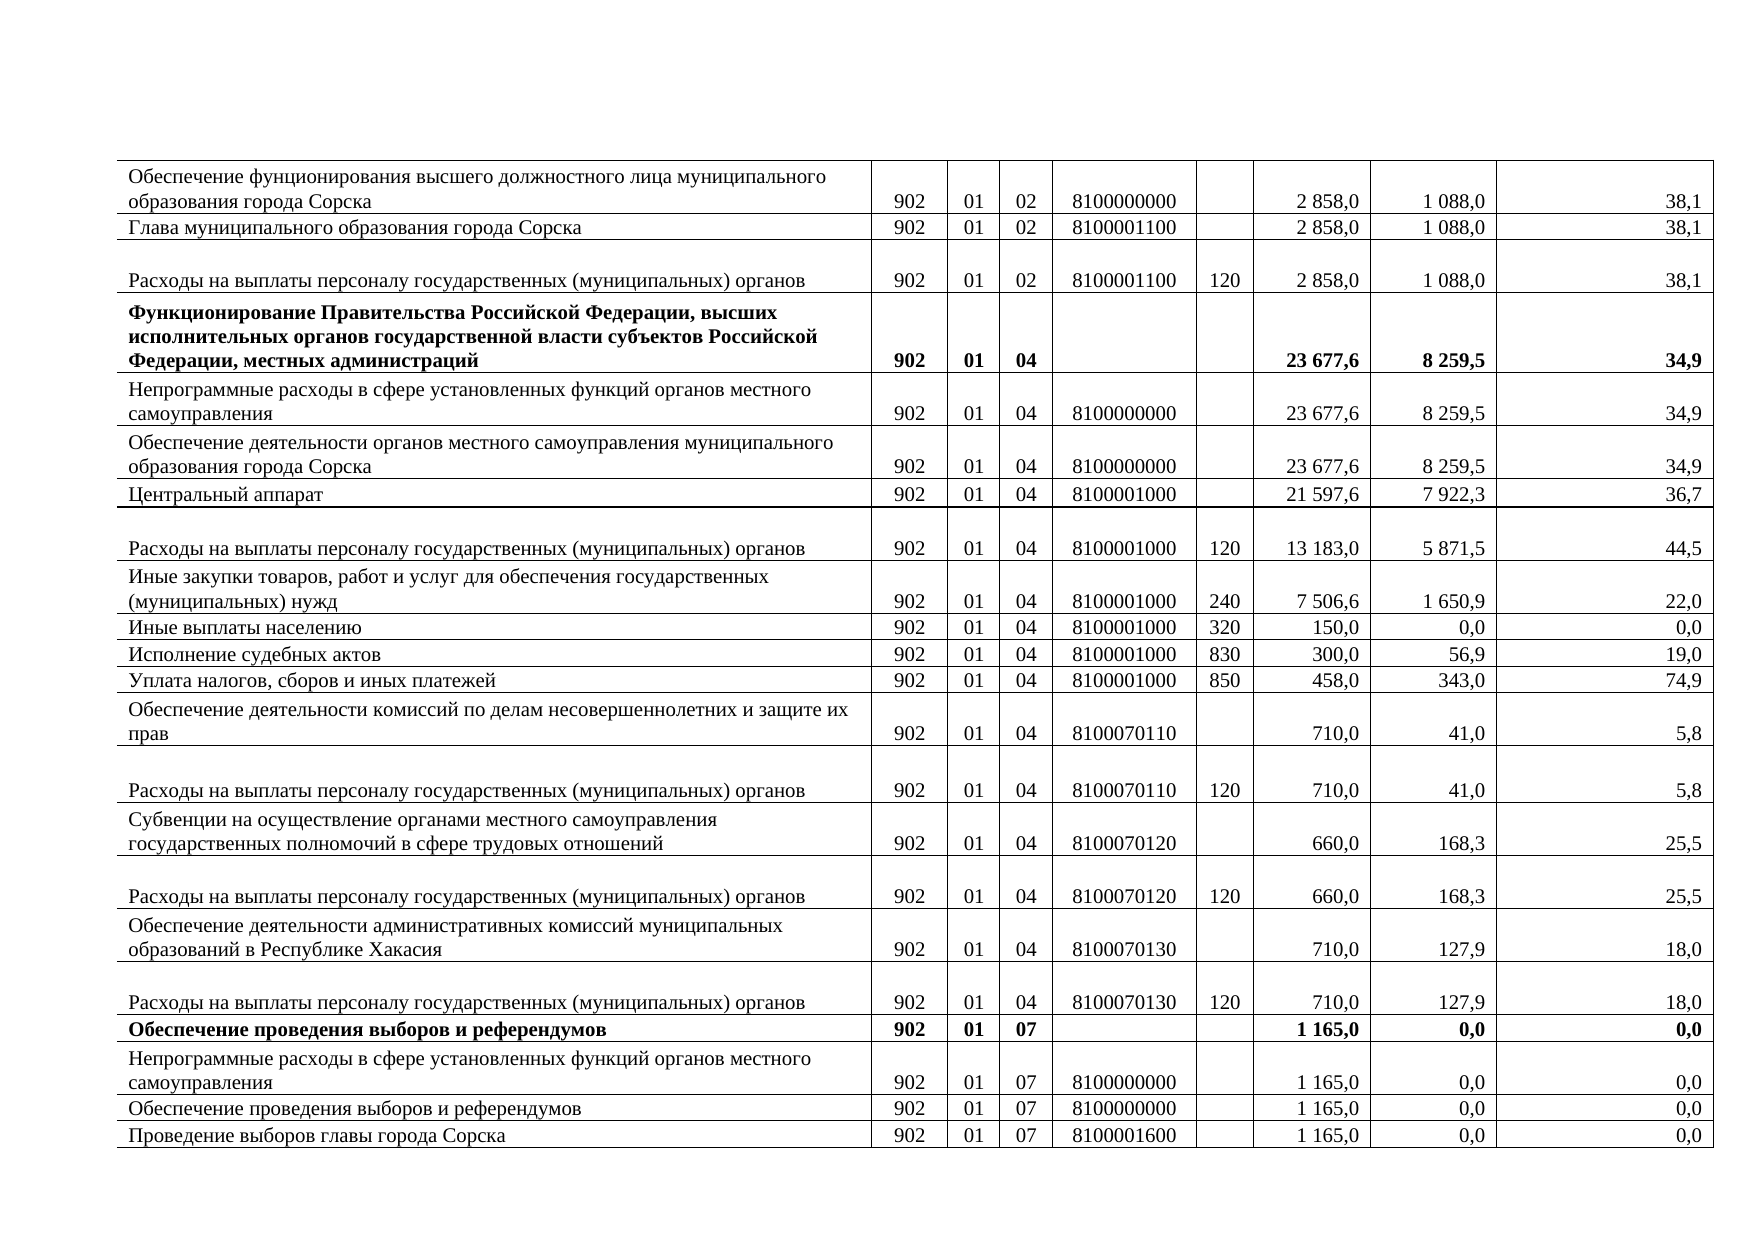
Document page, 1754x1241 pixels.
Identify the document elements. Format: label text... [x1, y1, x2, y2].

table_cell 0,0 [1371, 1121, 1496, 1147]
table_cell 0,0 [1497, 1015, 1713, 1041]
table_cell 902 [872, 214, 947, 239]
table_cell 127,9 [1371, 909, 1496, 961]
table_cell 8100000000 [1053, 1095, 1196, 1120]
table_cell 902 [872, 746, 947, 802]
table_cell 902 [872, 962, 947, 1014]
table_cell 902 [872, 1121, 947, 1147]
table_cell Обеспечение деятельности административных комиссий муниципальных образований в Республике Хакасия [117, 909, 871, 961]
table_cell 902 [872, 803, 947, 855]
table_cell 902 [872, 667, 947, 692]
table_cell 8 259,5 [1371, 373, 1496, 425]
table_cell 01 [948, 373, 999, 425]
table_cell 04 [1000, 508, 1052, 559]
table_cell 8 259,5 [1371, 426, 1496, 478]
table_cell 5,8 [1497, 746, 1713, 802]
table_cell 07 [1000, 1042, 1052, 1094]
table_cell [1197, 161, 1253, 213]
table_cell 04 [1000, 962, 1052, 1014]
table_cell 660,0 [1254, 803, 1370, 855]
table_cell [117, 1042, 871, 1094]
table_cell 660,0 [1254, 856, 1370, 908]
table_cell 8100001000 [1053, 561, 1196, 613]
table_cell 8100001000 [1053, 614, 1196, 639]
table_cell 120 [1197, 240, 1253, 292]
table_cell 902 [872, 426, 947, 478]
table_cell [1197, 1095, 1253, 1120]
table_cell 458,0 [1254, 667, 1370, 692]
table_cell 01 [948, 1015, 999, 1041]
table_cell 710,0 [1254, 909, 1370, 961]
table_cell 23 677,6 [1254, 426, 1370, 478]
table_cell 04 [1000, 746, 1052, 802]
table_cell 7 506,6 [1254, 561, 1370, 613]
table_cell 07 [1000, 1121, 1052, 1147]
table_cell 320 [1197, 614, 1253, 639]
table_cell 902 [872, 856, 947, 908]
table_cell 120 [1197, 746, 1253, 802]
table_cell 38,1 [1497, 240, 1713, 292]
table_cell 04 [1000, 373, 1052, 425]
table_cell 150,0 [1254, 614, 1370, 639]
table_cell 8100001100 [1053, 240, 1196, 292]
table_cell 1 088,0 [1371, 240, 1496, 292]
table_cell 01 [948, 1095, 999, 1120]
table_cell 01 [948, 909, 999, 961]
table_cell 902 [872, 373, 947, 425]
table_cell 1 165,0 [1254, 1095, 1370, 1120]
table_cell 902 [872, 293, 947, 372]
table_cell 04 [1000, 909, 1052, 961]
table_cell 0,0 [1497, 1042, 1713, 1094]
table_cell 01 [948, 746, 999, 802]
table_cell 01 [948, 161, 999, 213]
table_cell 01 [948, 240, 999, 292]
table_cell 07 [1000, 1095, 1052, 1120]
table_cell 1 165,0 [1254, 1121, 1370, 1147]
table_cell 902 [872, 1095, 947, 1120]
table_cell 0,0 [1371, 614, 1496, 639]
table_cell 23 677,6 [1254, 373, 1370, 425]
table_cell Обеспечение проведения выборов и референдумов [117, 1095, 871, 1120]
table_cell [1053, 293, 1196, 372]
table_cell [1197, 373, 1253, 425]
table_cell 8100000000 [1053, 426, 1196, 478]
table_cell 23 677,6 [1254, 293, 1370, 372]
table_cell 01 [948, 614, 999, 639]
table_cell 710,0 [1254, 693, 1370, 745]
table_cell 04 [1000, 693, 1052, 745]
table_cell 0,0 [1497, 1095, 1713, 1120]
table_cell 25,5 [1497, 856, 1713, 908]
table_cell 343,0 [1371, 667, 1496, 692]
table_cell 1 650,9 [1371, 561, 1496, 613]
table_cell 1 088,0 [1371, 214, 1496, 239]
table_cell 0,0 [1371, 1042, 1496, 1094]
table_cell 34,9 [1497, 426, 1713, 478]
table_cell 04 [1000, 640, 1052, 666]
table_cell 902 [872, 240, 947, 292]
table_cell 1 165,0 [1254, 1042, 1370, 1094]
table_cell Иные выплаты населению [117, 614, 871, 639]
table_cell Глава муниципального образования города Сорска [117, 214, 871, 239]
table_cell Иные закупки товаров, работ и услуг для обеспечения государственных (муниципальных) нужд [117, 561, 871, 613]
table_cell 01 [948, 803, 999, 855]
table_cell 36,7 [1497, 479, 1713, 506]
table_cell 18,0 [1497, 962, 1713, 1014]
table_cell [1197, 1042, 1253, 1094]
table_cell 7 922,3 [1371, 479, 1496, 506]
table_cell 19,0 [1497, 640, 1713, 666]
table_cell 1 088,0 [1371, 161, 1496, 213]
table_cell 01 [948, 561, 999, 613]
table_cell [1197, 479, 1253, 506]
table_cell 8100001000 [1053, 640, 1196, 666]
table_cell 120 [1197, 856, 1253, 908]
table_cell Расходы на выплаты персоналу государственных (муниципальных) органов [117, 746, 871, 802]
table_cell 01 [948, 640, 999, 666]
table_cell 1 165,0 [1254, 1015, 1370, 1041]
table_cell 902 [872, 479, 947, 506]
table_cell Обеспечение деятельности органов местного самоуправления муниципального образования города Сорска [117, 426, 871, 478]
table_cell 8100000000 [1053, 161, 1196, 213]
table_cell 902 [872, 640, 947, 666]
table_cell 01 [948, 293, 999, 372]
table_cell [1053, 1015, 1196, 1041]
table_cell 38,1 [1497, 161, 1713, 213]
table_cell 120 [1197, 962, 1253, 1014]
table_cell 8100070120 [1053, 856, 1196, 908]
table_cell 04 [1000, 614, 1052, 639]
table_cell [1197, 293, 1253, 372]
table_cell 04 [1000, 426, 1052, 478]
table_cell 902 [872, 909, 947, 961]
table_cell 07 [1000, 1015, 1052, 1041]
table_cell 41,0 [1371, 746, 1496, 802]
table_cell 02 [1000, 161, 1052, 213]
table_cell Обеспечение деятельности комиссий по делам несовершеннолетних и защите их прав [117, 693, 871, 745]
table_cell 902 [872, 161, 947, 213]
table_cell 04 [1000, 803, 1052, 855]
table_cell 902 [872, 693, 947, 745]
table_cell 01 [948, 1042, 999, 1094]
table_cell 02 [1000, 240, 1052, 292]
table_cell 04 [1000, 293, 1052, 372]
table_cell 5,8 [1497, 693, 1713, 745]
table_cell 240 [1197, 561, 1253, 613]
table_cell Непрограммные расходы в сфере установленных функций органов местного самоуправления [117, 373, 871, 425]
table_cell 300,0 [1254, 640, 1370, 666]
table_cell [1197, 426, 1253, 478]
table_cell 8100001600 [1053, 1121, 1196, 1147]
table_cell 168,3 [1371, 803, 1496, 855]
table_cell [1197, 693, 1253, 745]
table_cell 0,0 [1497, 614, 1713, 639]
table_cell 0,0 [1371, 1015, 1496, 1041]
table_cell 01 [948, 508, 999, 559]
table_cell 2 858,0 [1254, 161, 1370, 213]
table_cell Расходы на выплаты персоналу государственных (муниципальных) органов [117, 508, 871, 559]
table_cell 902 [872, 508, 947, 559]
table_cell 04 [1000, 856, 1052, 908]
table_cell Субвенции на осуществление органами местного самоуправления государственных полномочий в сфере трудовых отношений [117, 803, 871, 855]
table_cell 8100001100 [1053, 214, 1196, 239]
table_cell 04 [1000, 667, 1052, 692]
table_cell 0,0 [1371, 1095, 1496, 1120]
table_cell 902 [872, 1015, 947, 1041]
table_cell 04 [1000, 479, 1052, 506]
table_cell 710,0 [1254, 962, 1370, 1014]
table_cell 2 858,0 [1254, 240, 1370, 292]
table_cell 18,0 [1497, 909, 1713, 961]
table_cell Расходы на выплаты персоналу государственных (муниципальных) органов [117, 962, 871, 1014]
table_cell 34,9 [1497, 373, 1713, 425]
table_cell 44,5 [1497, 508, 1713, 559]
table_cell 8100070130 [1053, 909, 1196, 961]
table_cell 01 [948, 214, 999, 239]
table_cell 74,9 [1497, 667, 1713, 692]
table_cell 902 [872, 1042, 947, 1094]
table_cell 8100070110 [1053, 746, 1196, 802]
table_cell 8100070120 [1053, 803, 1196, 855]
table_cell 127,9 [1371, 962, 1496, 1014]
table_cell [1197, 1015, 1253, 1041]
table_cell [1197, 803, 1253, 855]
table_cell 38,1 [1497, 214, 1713, 239]
table_cell Исполнение судебных актов [117, 640, 871, 666]
table_cell Расходы на выплаты персоналу государственных (муниципальных) органов [117, 856, 871, 908]
table_cell 01 [948, 962, 999, 1014]
table_cell Уплата налогов, сборов и иных платежей [117, 667, 871, 692]
table_cell 710,0 [1254, 746, 1370, 802]
table_cell 2 858,0 [1254, 214, 1370, 239]
table_cell [1197, 1121, 1253, 1147]
table_cell 168,3 [1371, 856, 1496, 908]
table_cell 01 [948, 693, 999, 745]
table_cell 8100001000 [1053, 479, 1196, 506]
table_cell Обеспечение проведения выборов и референдумов [117, 1015, 871, 1041]
table_cell 902 [872, 561, 947, 613]
table_cell 902 [872, 614, 947, 639]
table_cell 25,5 [1497, 803, 1713, 855]
table_cell 01 [948, 856, 999, 908]
table_cell 830 [1197, 640, 1253, 666]
table_cell 13 183,0 [1254, 508, 1370, 559]
table_cell 04 [1000, 561, 1052, 613]
table_cell Расходы на выплаты персоналу государственных (муниципальных) органов [117, 240, 871, 292]
table_cell 8100070110 [1053, 693, 1196, 745]
table_cell 01 [948, 667, 999, 692]
table_cell 01 [948, 479, 999, 506]
table_cell Проведение выборов главы города Сорска [117, 1121, 871, 1147]
table_cell 120 [1197, 508, 1253, 559]
table_cell 01 [948, 1121, 999, 1147]
table_cell 8100001000 [1053, 667, 1196, 692]
table_cell 8100000000 [1053, 1042, 1196, 1094]
table_cell 22,0 [1497, 561, 1713, 613]
table_cell Функционирование Правительства Российской Федерации, высших исполнительных органов государственной власти субъектов Российской Федерации, местных администраций [117, 293, 871, 372]
table_cell 21 597,6 [1254, 479, 1370, 506]
table_cell [1197, 909, 1253, 961]
table_cell [1197, 214, 1253, 239]
table_cell 34,9 [1497, 293, 1713, 372]
table_cell 41,0 [1371, 693, 1496, 745]
table_cell 8 259,5 [1371, 293, 1496, 372]
table_cell 01 [948, 426, 999, 478]
table_cell 5 871,5 [1371, 508, 1496, 559]
table_cell 8100070130 [1053, 962, 1196, 1014]
table_cell Центральный аппарат [117, 479, 871, 506]
table_cell 850 [1197, 667, 1253, 692]
table_cell Обеспечение фунционирования высшего должностного лица муниципального образования города Сорска [117, 161, 871, 213]
table_cell 56,9 [1371, 640, 1496, 666]
table_cell 8100000000 [1053, 373, 1196, 425]
table_cell 8100001000 [1053, 508, 1196, 559]
table_cell 0,0 [1497, 1121, 1713, 1147]
table_cell 02 [1000, 214, 1052, 239]
